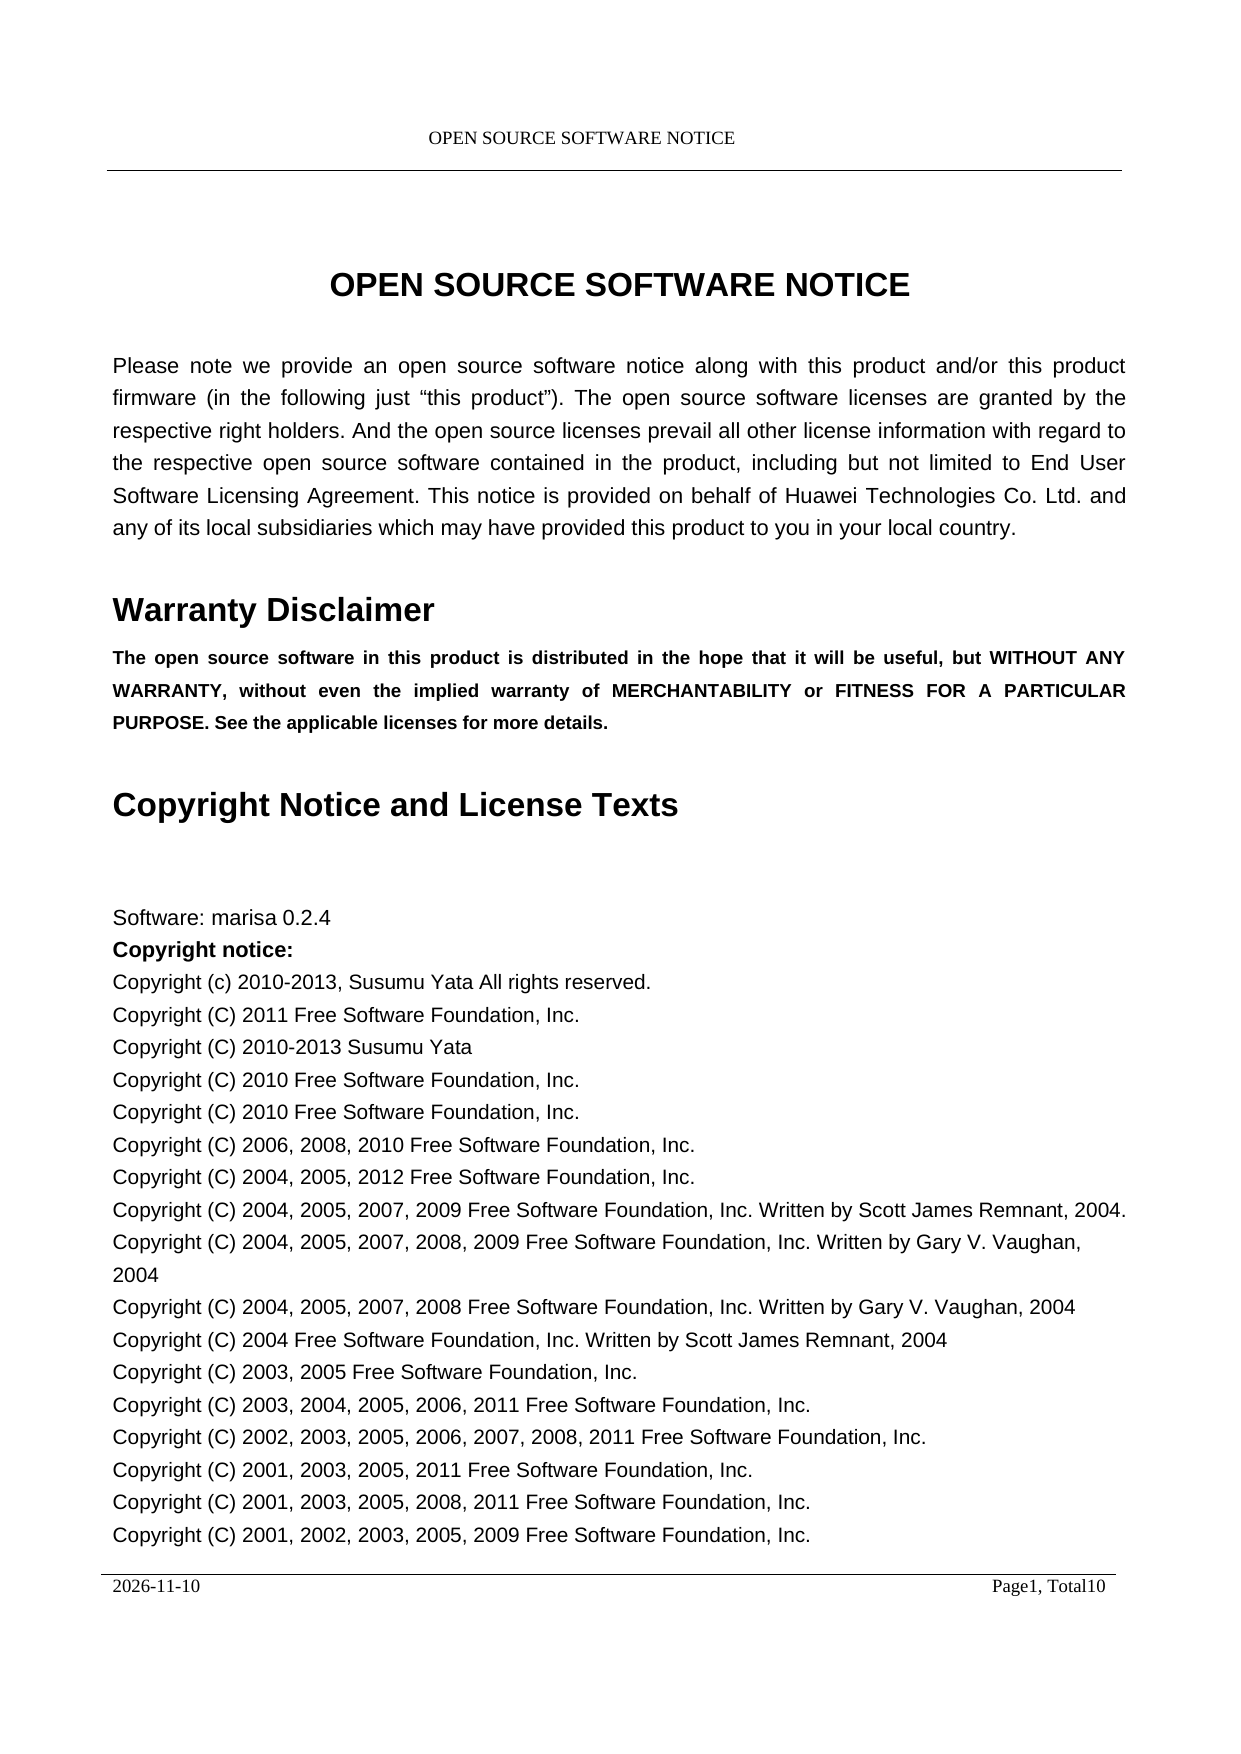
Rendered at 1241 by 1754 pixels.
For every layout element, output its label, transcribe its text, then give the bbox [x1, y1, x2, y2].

text OPEN SOURCE SOFTWARE NOTICE [112, 251, 1128, 316]
text Copyright (C) 2001, 2002, 2003, 2005, 2009 Free Software Foundation, Inc. [112, 1518, 1128, 1551]
text Copyright (C) 2006, 2008, 2010 Free Software Foundation, Inc. [112, 1128, 1128, 1161]
text Copyright (C) 2004, 2005, 2007, 2009 Free Software Foundation, Inc. Written by Scott James Remnant, 2004. [112, 1193, 1128, 1226]
text Copyright (C) 2010-2013 Susumu Yata [112, 1031, 1128, 1063]
text Copyright Notice and License Texts [112, 771, 1128, 836]
text Copyright (C) 2003, 2004, 2005, 2006, 2011 Free Software Foundation, Inc. [112, 1388, 1128, 1421]
text Copyright (C) 2011 Free Software Foundation, Inc. [112, 998, 1128, 1031]
text Copyright notice: [112, 933, 1128, 966]
text Copyright (C) 2002, 2003, 2005, 2006, 2007, 2008, 2011 Free Software Foundation, Inc. [112, 1421, 1128, 1453]
text Copyright (C) 2004, 2005, 2012 Free Software Foundation, Inc. [112, 1161, 1128, 1193]
text Copyright (c) 2010-2013, Susumu Yata All rights reserved. [112, 966, 1128, 998]
text Copyright (C) 2010 Free Software Foundation, Inc. [112, 1096, 1128, 1128]
text Copyright (C) 2010 Free Software Foundation, Inc. [112, 1063, 1128, 1096]
text Warranty Disclaimer [112, 576, 1128, 641]
text Copyright (C) 2004 Free Software Foundation, Inc. Written by Scott James Remnant, 2004 [112, 1323, 1128, 1356]
text Copyright (C) 2004, 2005, 2007, 2008 Free Software Foundation, Inc. Written by Gary V. Vaughan, 2004 [112, 1291, 1128, 1323]
text The open source software in this product is distributed in the hope that it will be useful, but WITHOUT ANY WARRANTY, without even the implied warranty of MERCHANTABILITY or FITNESS FOR A PARTICULAR PURPOSE. See the applicable licenses for more details. [112, 641, 1128, 739]
text Please note we provide an open source software notice along with this product and/or this product firmware (in the following just “this product”). The open source software licenses are granted by the respective right holders. And the open source licenses prevail all other license information with regard to the respective open source software contained in the product, including but not limited to End User Software Licensing Agreement. This notice is provided on behalf of Huawei Technologies Co. Ltd. and any of its local subsidiaries which may have provided this product to you in your local country. [112, 349, 1128, 544]
text Software: marisa 0.2.4 [112, 901, 1128, 933]
text Copyright (C) 2003, 2005 Free Software Foundation, Inc. [112, 1356, 1128, 1388]
text Copyright (C) 2001, 2003, 2005, 2011 Free Software Foundation, Inc. [112, 1453, 1128, 1486]
text Copyright (C) 2001, 2003, 2005, 2008, 2011 Free Software Foundation, Inc. [112, 1486, 1128, 1518]
text Copyright (C) 2004, 2005, 2007, 2008, 2009 Free Software Foundation, Inc. Written by Gary V. Vaughan, 2004 [112, 1226, 1128, 1291]
